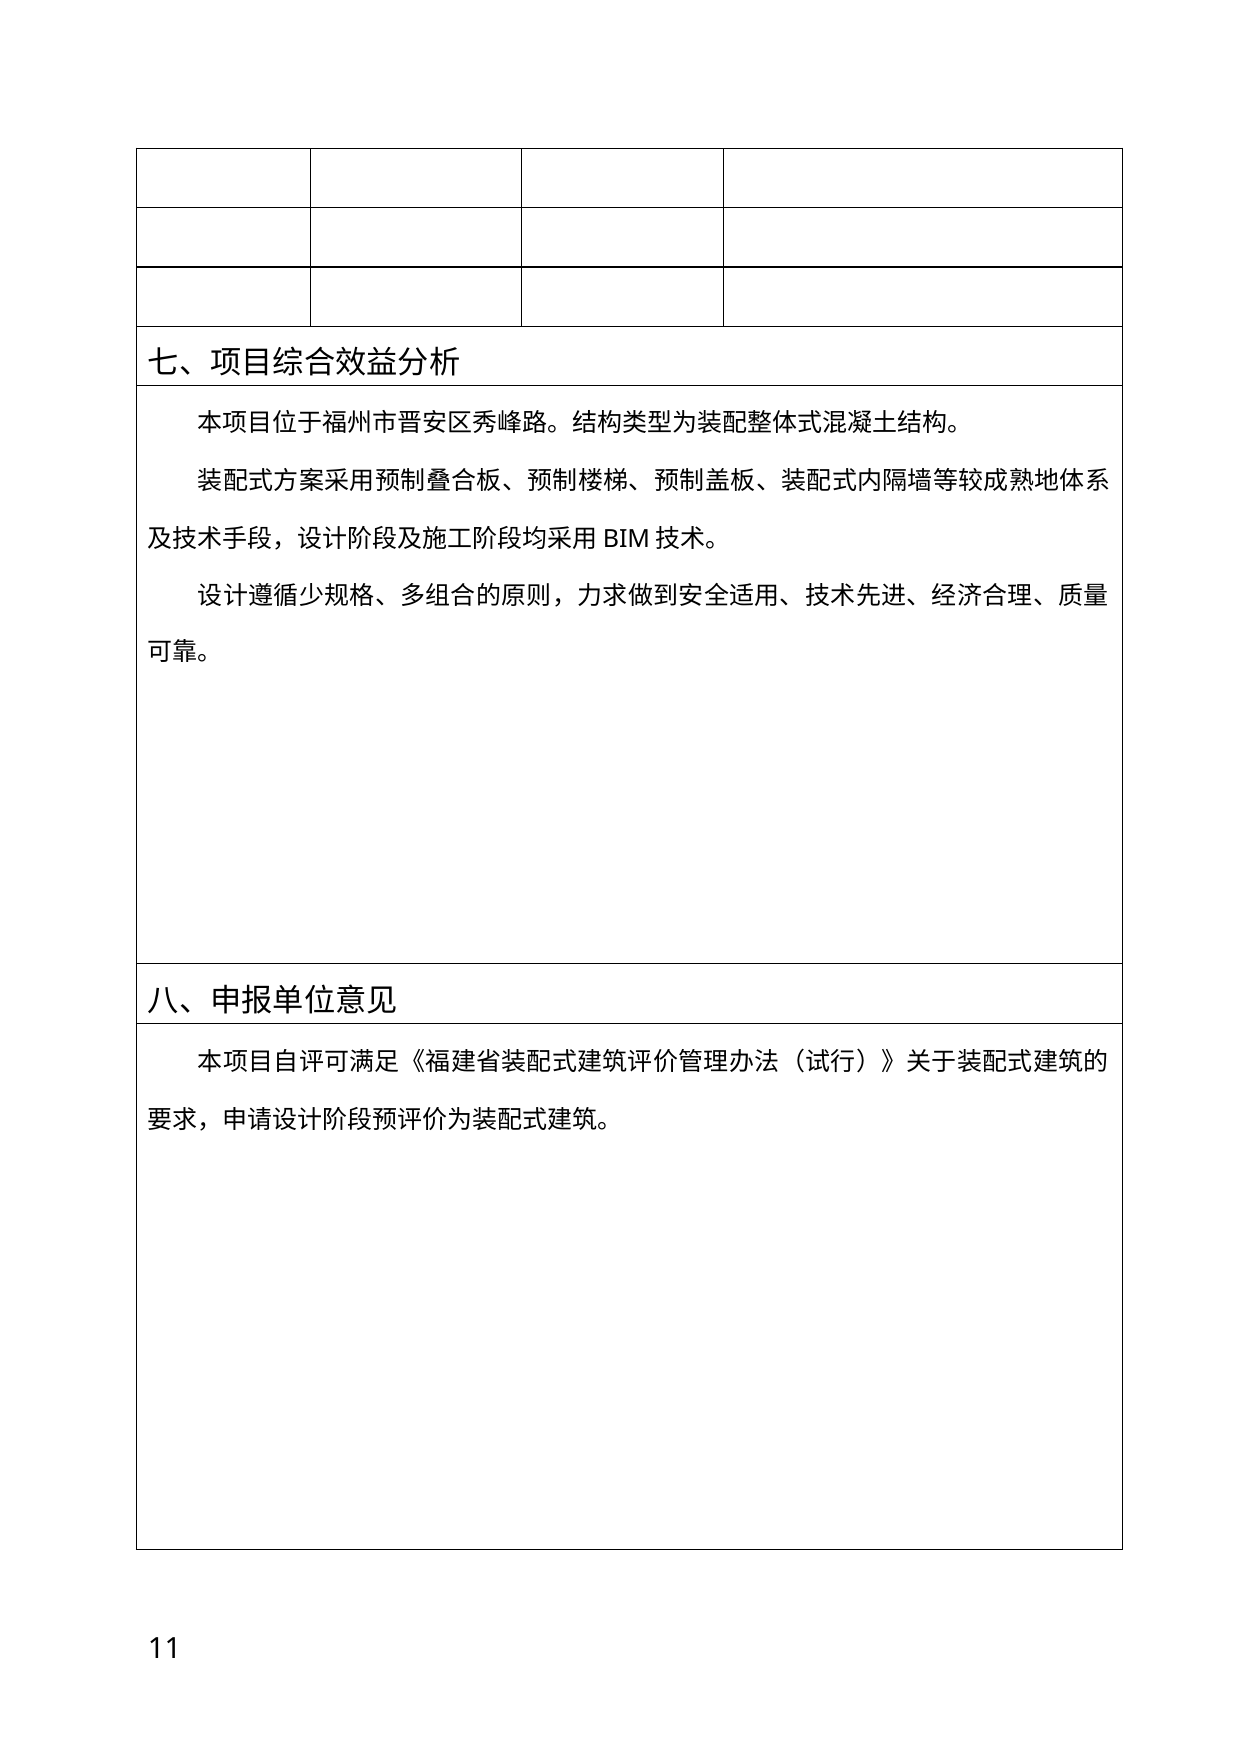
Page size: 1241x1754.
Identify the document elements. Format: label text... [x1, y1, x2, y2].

table_cell [311, 268, 521, 326]
table_cell 本项目位于福州市晋安区秀峰路。结构类型为装配整体式混凝土结构。 装配式方案采用预制叠合板、预制楼梯、预制盖板、装配式内隔墙等较成熟地体系及技术手段，设计阶段及施工阶段均采用BIM技术。 设计遵循少规格、多组合的原则，力求做到安全适用、技术先进、经济合理、质量可靠。 [137, 386, 1122, 963]
table_cell 七、项目综合效益分析 [137, 327, 1122, 385]
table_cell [137, 1024, 1122, 1549]
table_cell 八、申报单位意见 [137, 964, 1122, 1023]
table_cell [137, 268, 310, 326]
table_cell [522, 208, 723, 266]
table_cell [137, 149, 310, 207]
table_cell [311, 149, 521, 207]
table_cell [724, 268, 1122, 326]
table_cell [522, 268, 723, 326]
table_cell [311, 208, 521, 266]
table_cell [724, 208, 1122, 266]
table_cell [522, 149, 723, 207]
table_cell [137, 208, 310, 266]
table_cell [724, 149, 1122, 207]
